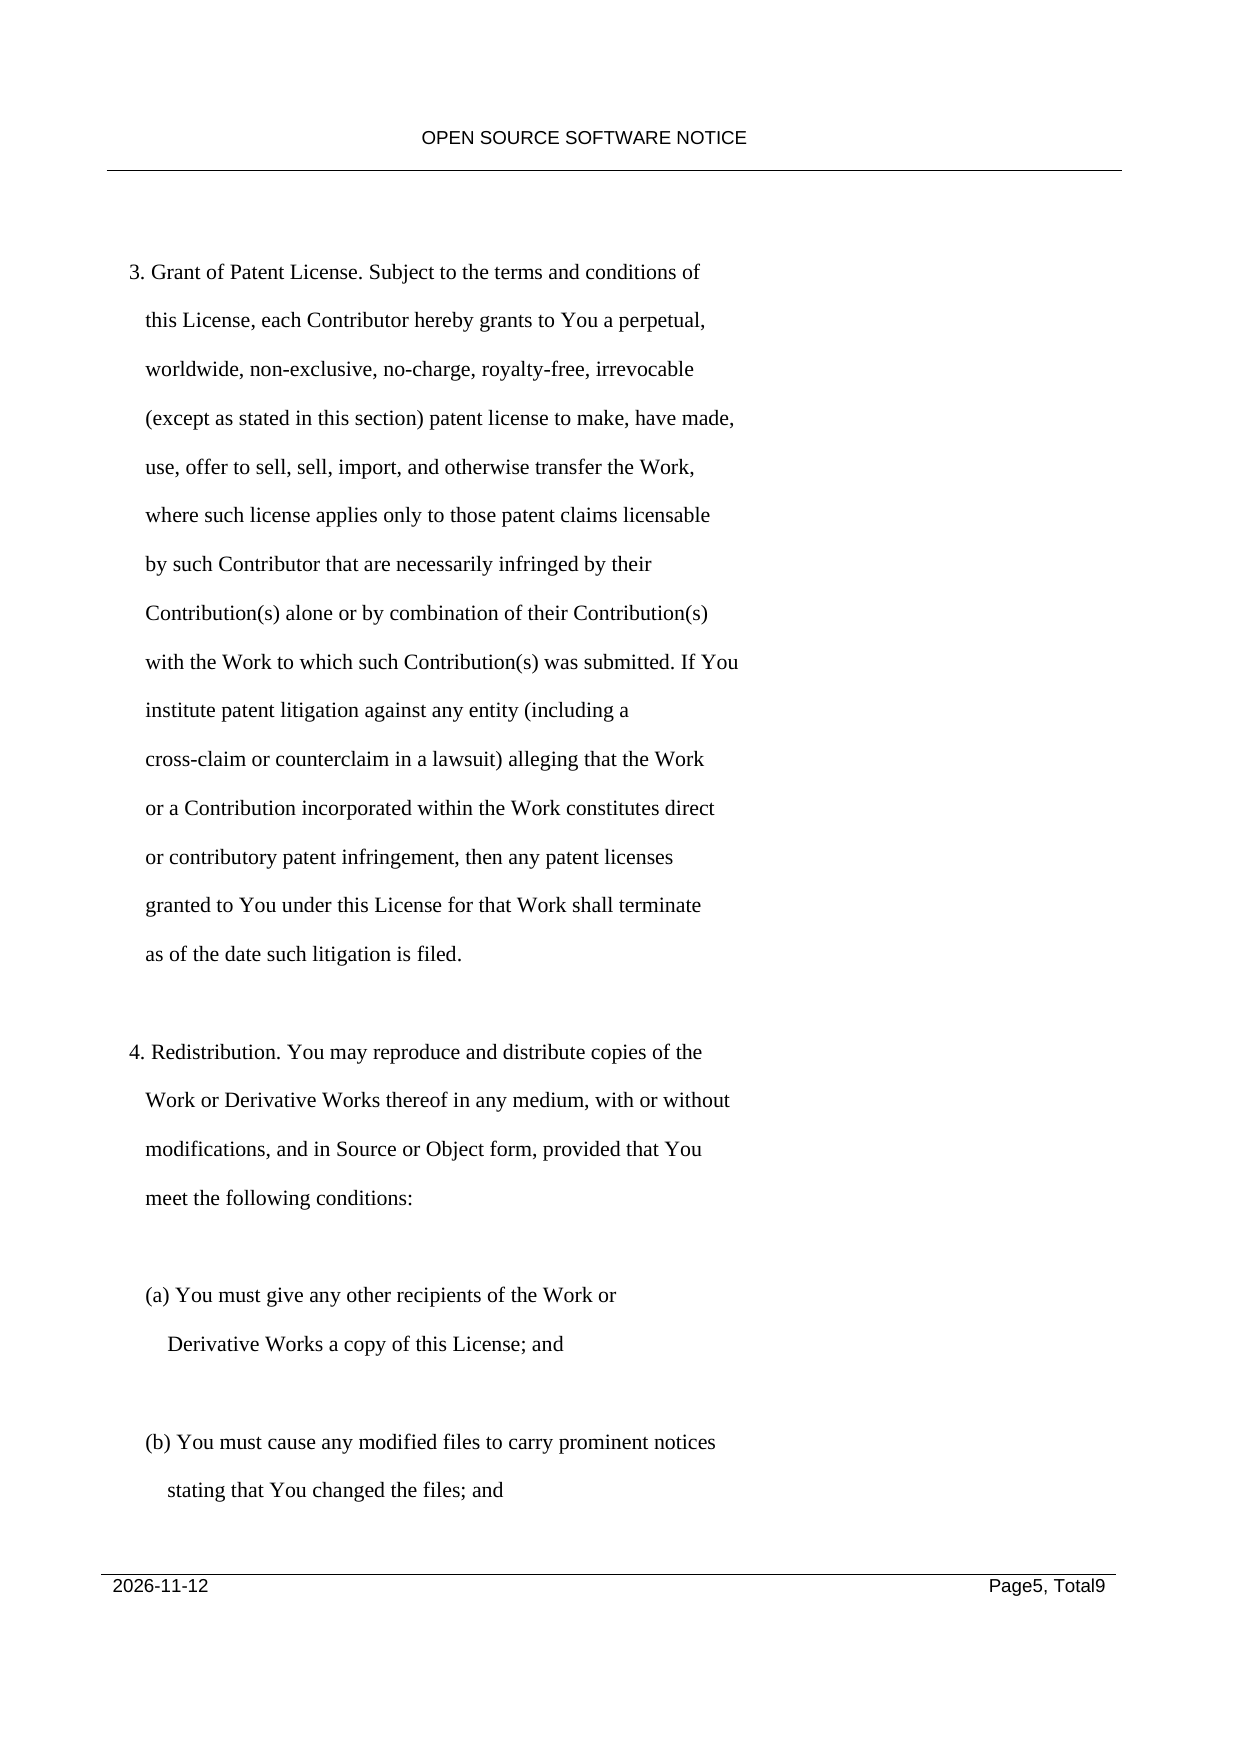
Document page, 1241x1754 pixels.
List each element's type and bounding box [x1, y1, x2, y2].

text [112, 206, 1128, 1506]
